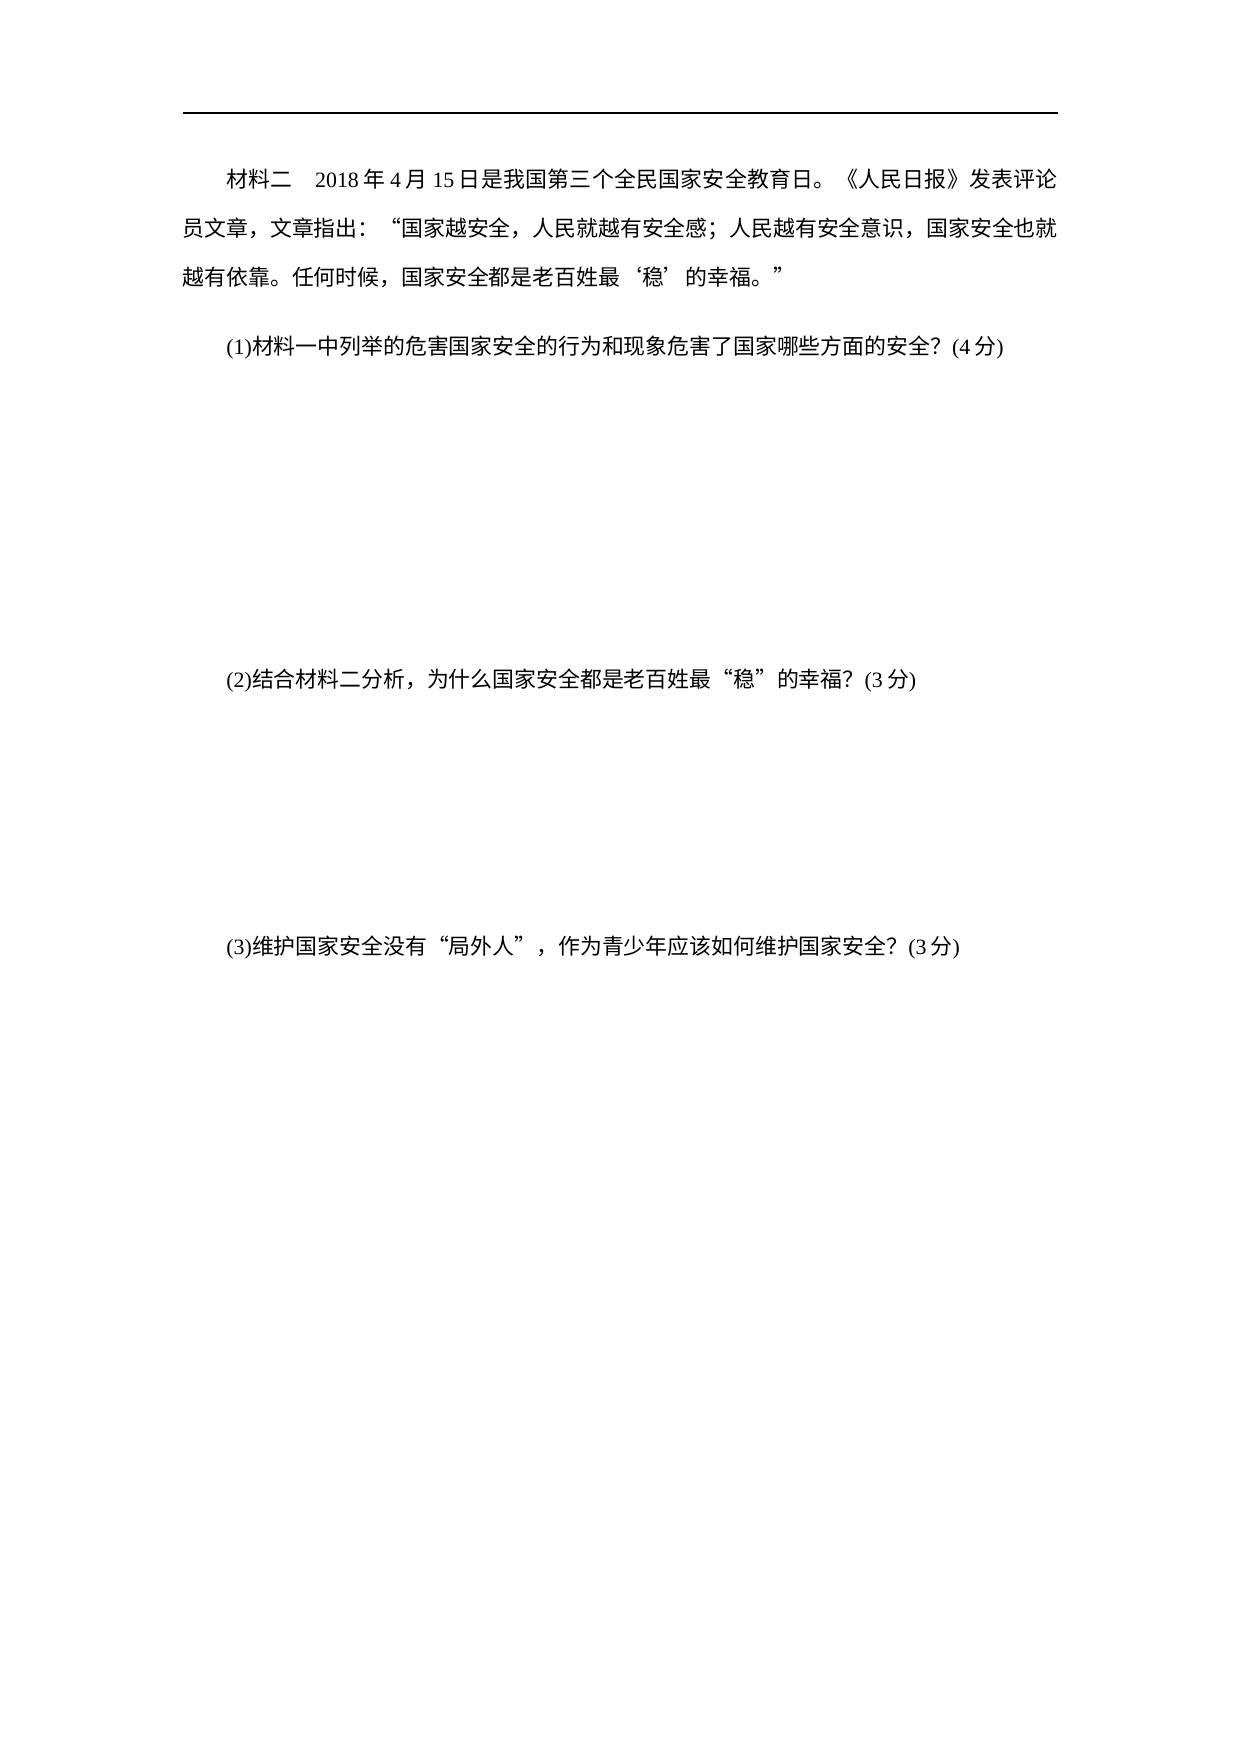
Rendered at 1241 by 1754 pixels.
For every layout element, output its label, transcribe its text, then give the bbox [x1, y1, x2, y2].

text (1)材料一中列举的危害国家安全的行为和现象危害了国家哪些方面的安全？(4分) [182, 329, 1058, 361]
text (3)维护国家安全没有“局外人”，作为青少年应该如何维护国家安全？(3分) [182, 928, 1058, 961]
text 材料二 2018年4月15日是我国第三个全民国家安全教育日。《人民日报》发表评论员文章，文章指出：“国家越安全，人民就越有安全感；人民越有安全意识，国家安全也就越有依靠。任何时候，国家安全都是老百姓最‘稳’的幸福。” [182, 162, 1058, 292]
text (2)结合材料二分析，为什么国家安全都是老百姓最“稳”的幸福？(3分) [182, 662, 1058, 694]
